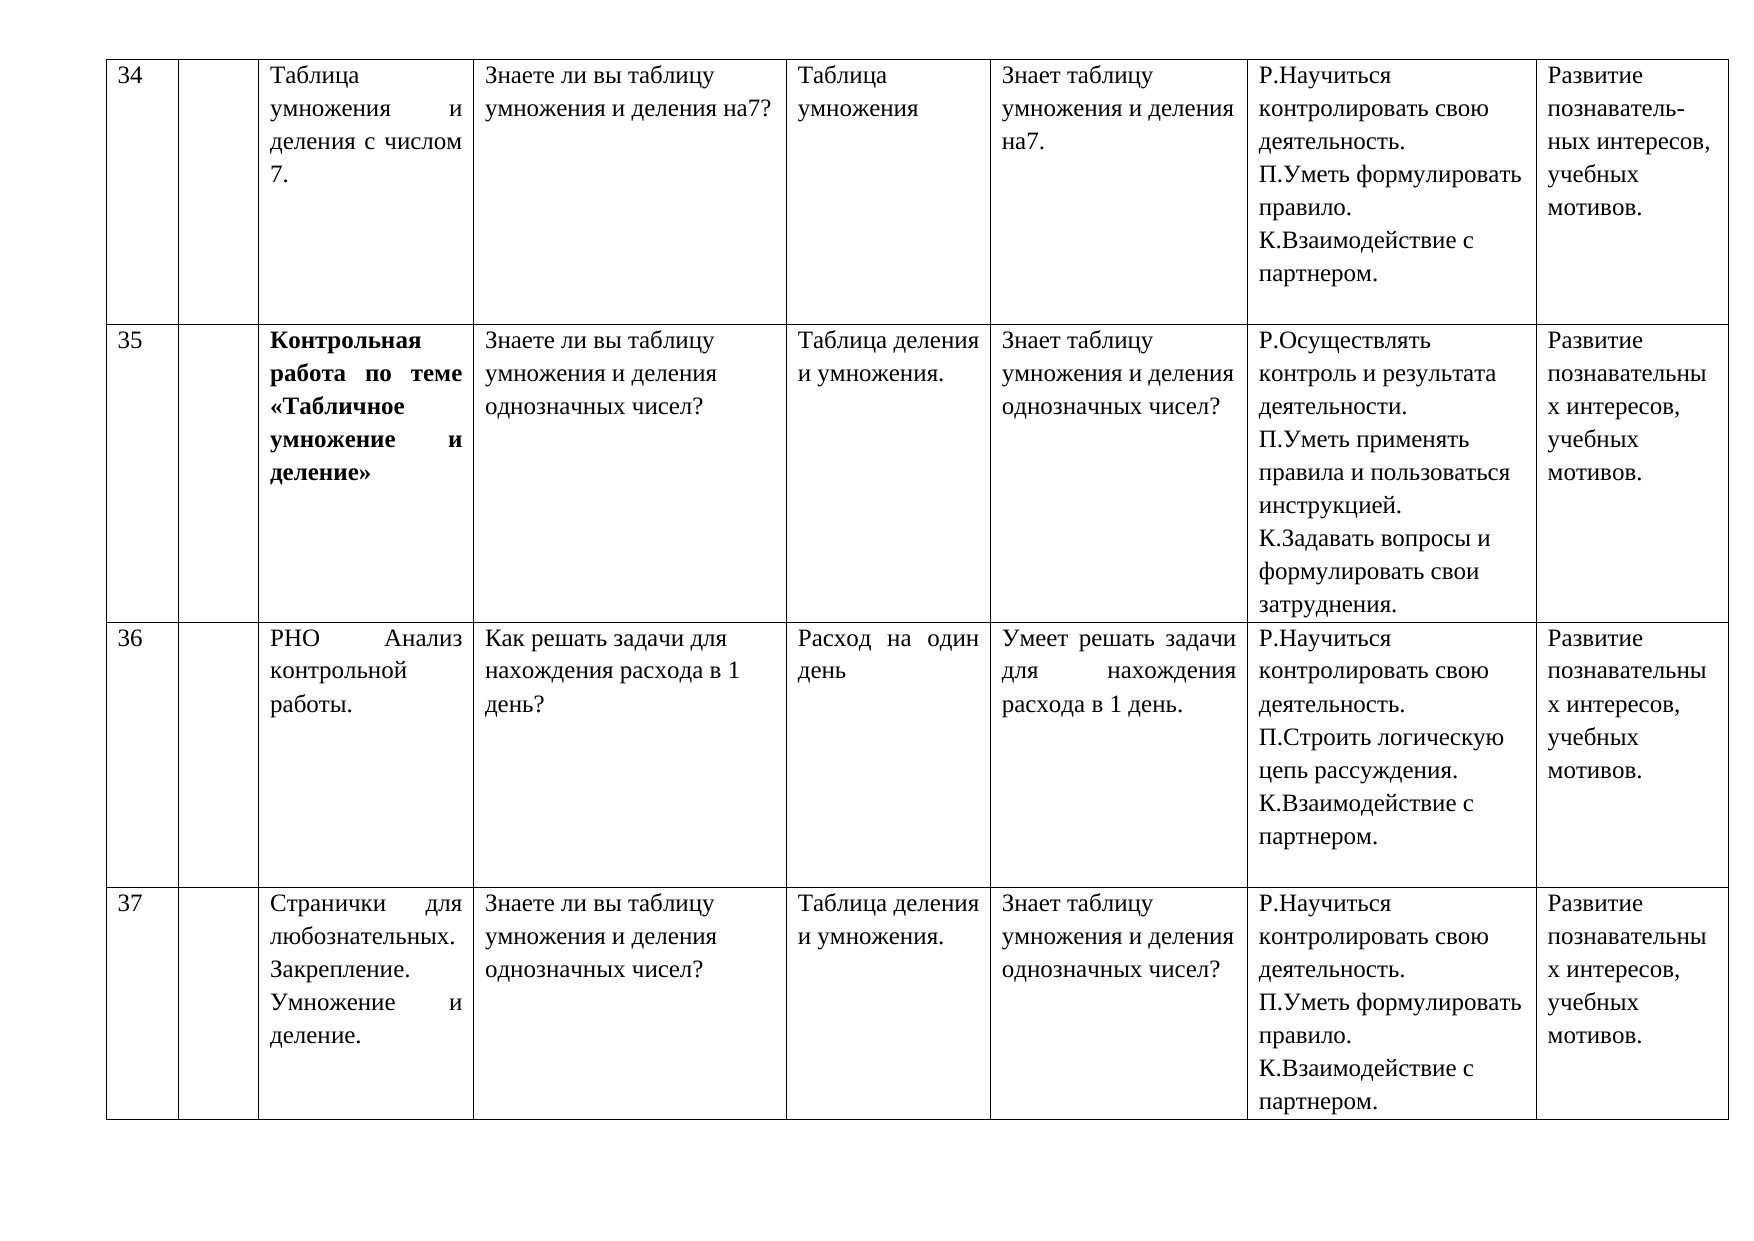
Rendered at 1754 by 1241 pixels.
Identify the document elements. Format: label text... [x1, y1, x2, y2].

table_cell [179, 60, 258, 324]
table_cell Р.Научиться контролировать свою деятельность. П.Строить логическую цепь рассуждения. К.Взаимодействие с партнером. [1248, 623, 1536, 887]
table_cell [787, 888, 990, 1118]
table_cell [179, 325, 258, 622]
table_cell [1248, 888, 1536, 1118]
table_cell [1537, 888, 1728, 1118]
table_cell Знает таблицу умножения и деления на7. [991, 60, 1247, 324]
table_cell Знаете ли вы таблицу умножения и деления однозначных чисел? [474, 325, 786, 622]
table_cell Контрольная работа по теме «Табличное умножение и деление» [259, 325, 473, 622]
table_cell Умеет решать задачи для нахождения расхода в 1 день. [991, 623, 1247, 887]
table_cell Знает таблицу умножения и деления однозначных чисел? [991, 325, 1247, 622]
table_cell РНО Анализ контрольной работы. [259, 623, 473, 887]
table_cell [1537, 60, 1728, 324]
table_cell [179, 623, 258, 887]
table_cell Развитие познавательных интересов, учебных мотивов. [1537, 325, 1728, 622]
table_cell 36 [107, 623, 178, 887]
table_cell Развитие познавательных интересов, учебных мотивов. [1537, 623, 1728, 887]
table_cell Расход на один день [787, 623, 990, 887]
table_cell Таблица деления и умножения. [787, 325, 990, 622]
table_cell [179, 888, 258, 1118]
table_cell 37 [107, 888, 178, 1118]
table_cell Странички для любознательных.Закрепление. Умножение и деление. [259, 888, 473, 1118]
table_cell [991, 888, 1247, 1118]
table_cell Таблица умножения [787, 60, 990, 324]
table_cell Р.Осуществлять контроль и результата деятельности. П.Уметь применять правила и пользоваться инструкцией. К.Задавать вопросы и формулировать свои затруднения. [1248, 325, 1536, 622]
table_cell 35 [107, 325, 178, 622]
table_cell Р.Научиться контролировать свою деятельность. П.Уметь формулировать правило. К.Взаимодействие с партнером. [1248, 60, 1536, 324]
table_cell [474, 888, 786, 1118]
table_cell Таблица умножения и деления с числом 7. [259, 60, 473, 324]
table_cell Как решать задачи для нахождения расхода в 1 день? [474, 623, 786, 887]
table_cell 34 [107, 60, 178, 324]
table_cell Знаете ли вы таблицу умножения и деления на7? [474, 60, 786, 324]
